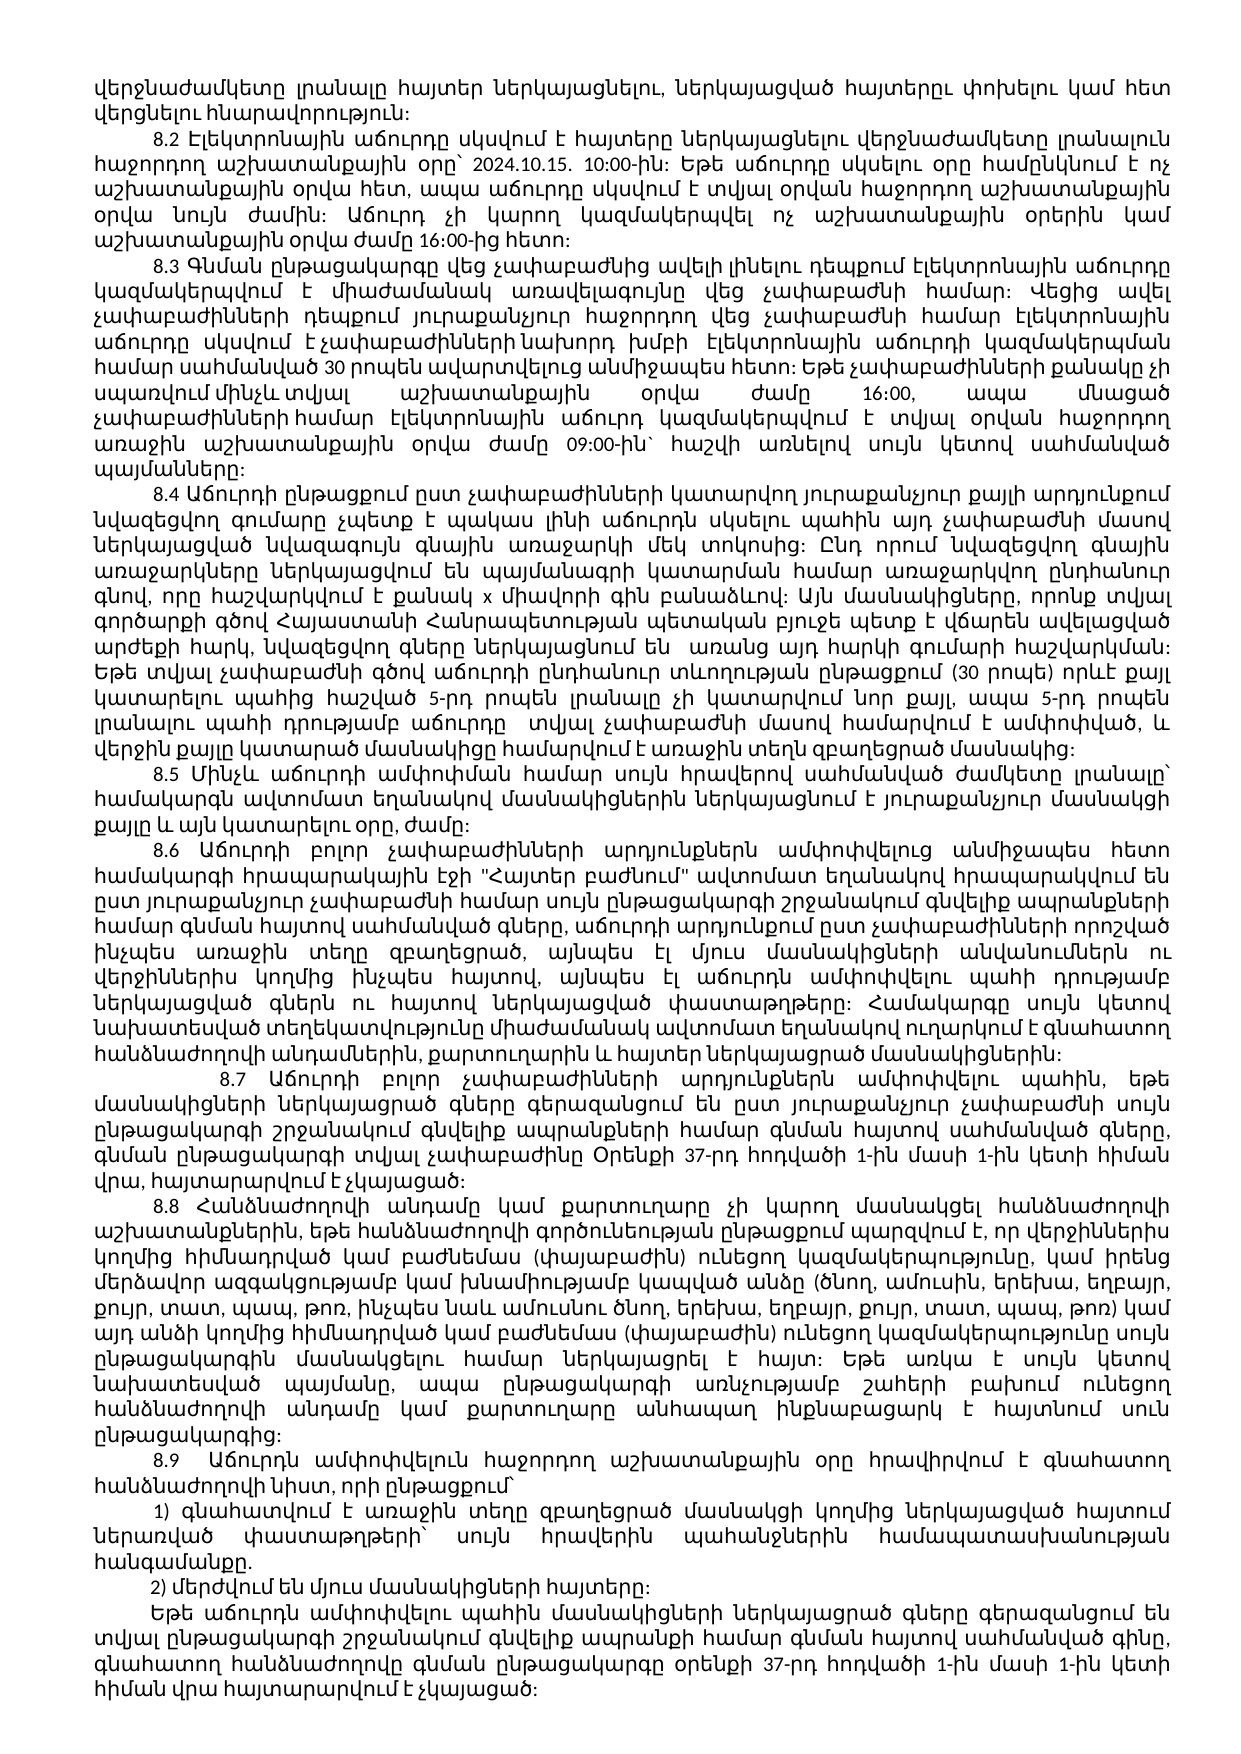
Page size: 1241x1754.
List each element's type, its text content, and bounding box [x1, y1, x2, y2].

text 1) գնահատվում է առաջին տեղը զբաղեցրած մասնակցի կողմից ներկայացված հայտում ներառված փաստաթղթերի՝ սույն հրավերին պահանջներին համապատասխանության հանգամանքը. [94, 1498, 1171, 1574]
text 8.3 Գնման ընթացակարգը վեց չափաբաժնից ավելի լինելու դեպքում էլեկտրոնային աճուրդը կազմակերպվում է միաժամանակ առավելագույնը վեց չափաբաժնի համար: Վեցից ավել չափաբաժինների դեպքում յուրաքանչյուր հաջորդող վեց չափաբաժնի համար էլեկտրոնային աճուրդը սկսվում է չափաբաժինների նախորդ խմբի էլեկտրոնային աճուրդի կազմակերպման համար սահմանված 30 րոպեն ավարտվելուց անմիջապես հետո: Եթե չափաբաժինների քանակը չի սպառվում մինչև տվյալ աշխատանքային օրվա ժամը 16։00, ապա մնացած չափաբաժինների համար էլեկտրոնային աճուրդ կազմակերպվում է տվյալ օրվան հաջորդող առաջին աշխատանքային օրվա ժամը 09:00-ին` հաշվի առնելով սույն կետով սահմանված պայմանները: [94, 253, 1171, 482]
text 8.9 Աճուրդն ամփոփվելուն հաջորդող աշխատանքային օրը հրավիրվում է գնահատող հանձնաժողովի նիստ, որի ընթացքում՝ [94, 1447, 1171, 1498]
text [94, 75, 1171, 126]
text 8.5 Մինչև աճուրդի ամփոփման համար սույն հրավերով սահմանված ժամկետը լրանալը՝ համակարգն ավտոմատ եղանակով մասնակիցներին ներկայացնում է յուրաքանչյուր մասնակցի քայլը և այն կատարելու օրը, ժամը: [94, 761, 1171, 837]
text 8.6 Աճուրդի բոլոր չափաբաժինների արդյունքներն ամփոփվելուց անմիջապես հետո համակարգի հրապարակային էջի "Հայտեր բաժնում" ավտոմատ եղանակով հրապարակվում են ըստ յուրաքանչյուր չափաբաժնի համար սույն ընթացակարգի շրջանակում գնվելիք ապրանքների համար գնման հայտով սահմանված գները, աճուրդի արդյունքում ըստ չափաբաժինների որոշված ինչպես առաջին տեղը զբաղեցրած, այնպես էլ մյուս մասնակիցների անվանումներն ու վերջիններիս կողմից ինչպես հայտով, այնպես էլ աճուրդն ամփոփվելու պահի դրությամբ ներկայացված գներն ու հայտով ներկայացված փաստաթղթերը: Համակարգը սույն կետով նախատեսված տեղեկատվությունը միաժամանակ ավտոմատ եղանակով ուղարկում է գնահատող հանձնաժողովի անդամներին, քարտուղարին և հայտեր ներկայացրած մասնակիցներին: [94, 837, 1171, 1066]
text 8.7 Աճուրդի բոլոր չափաբաժինների արդյունքներն ամփոփվելու պահին, եթե մասնակիցների ներկայացրած գները գերազանցում են ըստ յուրաքանչյուր չափաբաժնի սույն ընթացակարգի շրջանակում գնվելիք ապրանքների համար գնման հայտով սահմանված գները, գնման ընթացակարգի տվյալ չափաբաժինը Օրենքի 37-րդ հոդվածի 1-ին մասի 1-ին կետի հիման վրա, հայտարարվում է չկայացած: [94, 1066, 1171, 1193]
text Եթե աճուրդն ամփոփվելու պահին մասնակիցների ներկայացրած գները գերազանցում են տվյալ ընթացակարգի շրջանակում գնվելիք ապրանքի համար գնման հայտով սահմանված գինը, գնահատող հանձնաժողովը գնման ընթացակարգը օրենքի 37-րդ հոդվածի 1-ին մասի 1-ին կետի հիման վրա հայտարարվում է չկայացած: [94, 1600, 1171, 1702]
text 8.2 Էլեկտրոնային աճուրդը սկսվում է հայտերը ներկայացնելու վերջնաժամկետը լրանալուն հաջորդող աշխատանքային օրը՝ 2024.10.15. 10:00 -ին: Եթե աճուրդը սկսելու օրը համընկնում է ոչ աշխատանքային օրվա հետ, ապա աճուրդը սկսվում է տվյալ օրվան հաջորդող աշխատանքային օրվա նույն ժամին: Աճուրդ չի կարող կազմակերպվել ոչ աշխատանքային օրերին կամ աշխատանքային օրվա ժամը 16։00-ից հետո: [94, 126, 1171, 253]
text 2) մերժվում են մյուս մասնակիցների հայտերը: [94, 1574, 1171, 1600]
text 8.8 Հանձնաժողովի անդամը կամ քարտուղարը չի կարող մասնակցել հանձնաժողովի աշխատանքներին, եթե հանձնաժողովի գործունեության ընթացքում պարզվում է, որ վերջիններիս կողմից հիմնադրված կամ բաժնեմաս (փայաբաժին) ունեցող կազմակերպությունը, կամ իրենց մերձավոր ազգակցությամբ կամ խնամիությամբ կապված անձը (ծնող, ամուսին, երեխա, եղբայր, քույր, տատ, պապ, թոռ, ինչպես նաև ամուսնու ծնող, երեխա, եղբայր, քույր, տատ, պապ, թոռ) կամ այդ անձի կողմից հիմնադրված կամ բաժնեմաս (փայաբաժին) ունեցող կազմակերպությունը սույն ընթացակարգին մասնակցելու համար ներկայացրել է հայտ: Եթե առկա է սույն կետով նախատեսված պայմանը, ապա ընթացակարգի առնչությամբ շահերի բախում ունեցող հանձնաժողովի անդամը կամ քարտուղարը անհապաղ ինքնաբացարկ է հայտնում սուն ընթացակարգից: [94, 1193, 1171, 1447]
text 8.4 Աճուրդի ընթացքում ըստ չափաբաժինների կատարվող յուրաքանչյուր քայլի արդյունքում նվազեցվող գումարը չպետք է պակաս լինի աճուրդն սկսելու պահին այդ չափաբաժնի մասով ներկայացված նվազագույն գնային առաջարկի մեկ տոկոսից: Ընդ որում նվազեցվող գնային առաջարկները ներկայացվում են պայմանագրի կատարման համար առաջարկվող ընդհանուր գնով, որը հաշվարկվում է քանակ x միավորի գին բանաձևով: Այն մասնակիցները, որոնք տվյալ գործարքի գծով Հայաստանի Հանրապետության պետական բյուջե պետք է վճարեն ավելացված արժեքի հարկ, նվազեցվող գները ներկայացնում են առանց այդ հարկի գումարի հաշվարկման: Եթե տվյալ չափաբաժնի գծով աճուրդի ընդհանուր տևողության ընթացքում (30 րոպե) որևէ քայլ կատարելու պահից հաշված 5-րդ րոպեն լրանալը չի կատարվում նոր քայլ, ապա 5-րդ րոպեն լրանալու պահի դրությամբ աճուրդը տվյալ չափաբաժնի մասով համարվում է ամփոփված, և վերջին քայլը կատարած մասնակիցը համարվում է առաջին տեղն զբաղեցրած մասնակից: [94, 482, 1171, 761]
